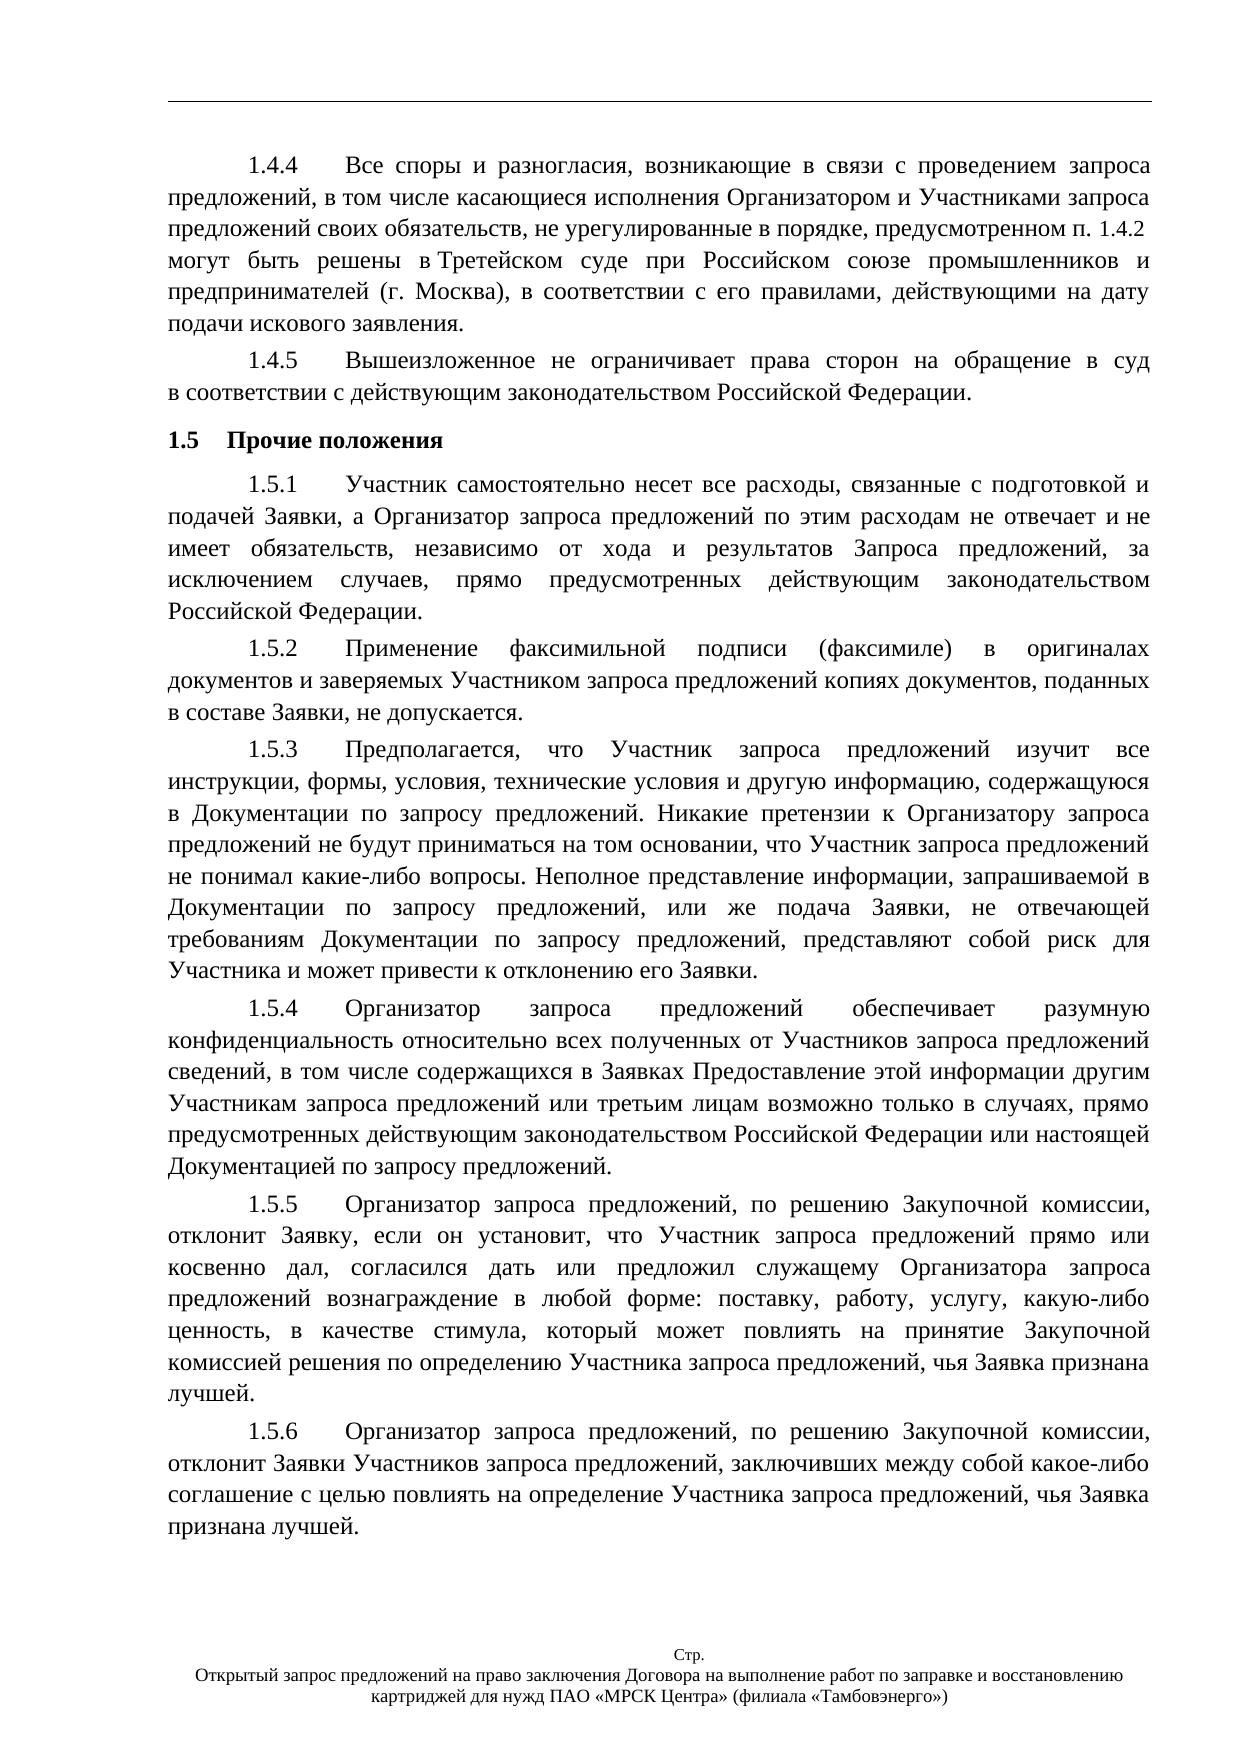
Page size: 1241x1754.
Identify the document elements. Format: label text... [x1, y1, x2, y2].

list Организатор запроса предложений, по решению Закупочной комиссии, отклонит Заявку, если он установит, что Участник запроса предложений прямо или косвенно дал, согласился дать или предложил служащему Организатора запроса предложений вознаграждение в любой форме: поставку, работу, услугу, какую-либо ценность, в качестве стимула, который может повлиять на принятие Закупочной комиссией решения по определению Участника запроса предложений, чья Заявка признана лучшей. [168, 1189, 1150, 1407]
list Вышеизложенное не ограничивает права сторон на обращение в суд в соответствии с действующим законодательством Российской Федерации. [168, 346, 1150, 406]
list Предполагается, что Участник запроса предложений изучит все инструкции, формы, условия, технические условия и другую информацию, содержащуюся в Документации по запросу предложений. Никакие претензии к Организатору запроса предложений не будут приниматься на том основании, что Участник запроса предложений не понимал какие-либо вопросы. Неполное представление информации, запрашиваемой в Документации по запросу предложений, или же подача Заявки, не отвечающей требованиям Документации по запросу предложений, представляют собой риск для Участника и может привести к отклонению его Заявки. [168, 734, 1150, 984]
list Организатор запроса предложений, по решению Закупочной комиссии, отклонит Заявки Участников запроса предложений, заключивших между собой какое-либо соглашение с целью повлиять на определение Участника запроса предложений, чья Заявка признана лучшей. [168, 1416, 1150, 1539]
list Участник самостоятельно несет все расходы, связанные с подготовкой и подачей Заявки, а Организатор запроса предложений по этим расходам не отвечает и не имеет обязательств, независимо от хода и результатов Запроса предложений, за исключением случаев, прямо предусмотренных действующим законодательством Российской Федерации. [168, 469, 1150, 624]
subtitle Прочие положения [168, 425, 1152, 454]
list Организатор запроса предложений обеспечивает разумную конфиденциальность относительно всех полученных от Участников запроса предложений сведений, в том числе содержащихся в Заявках Предоставление этой информации другим Участникам запроса предложений или третьим лицам возможно только в случаях, прямо предусмотренных действующим законодательством Российской Федерации или настоящей Документацией по запросу предложений. [168, 993, 1150, 1180]
list Применение факсимильной подписи (факсимиле) в оригиналах документов и заверяемых Участником запроса предложений копиях документов, поданных в составе Заявки, не допускается. [168, 633, 1150, 725]
list Все споры и разногласия, возникающие в связи с проведением запроса предложений, в том числе касающиеся исполнения Организатором и Участниками запроса предложений своих обязательств, не урегулированные в порядке, предусмотренном п. 1.4.2 могут быть решены в Третейском суде при Российском союзе промышленников и предпринимателей (г. Москва), в соответствии с его правилами, действующими на дату подачи искового заявления. [168, 150, 1150, 337]
